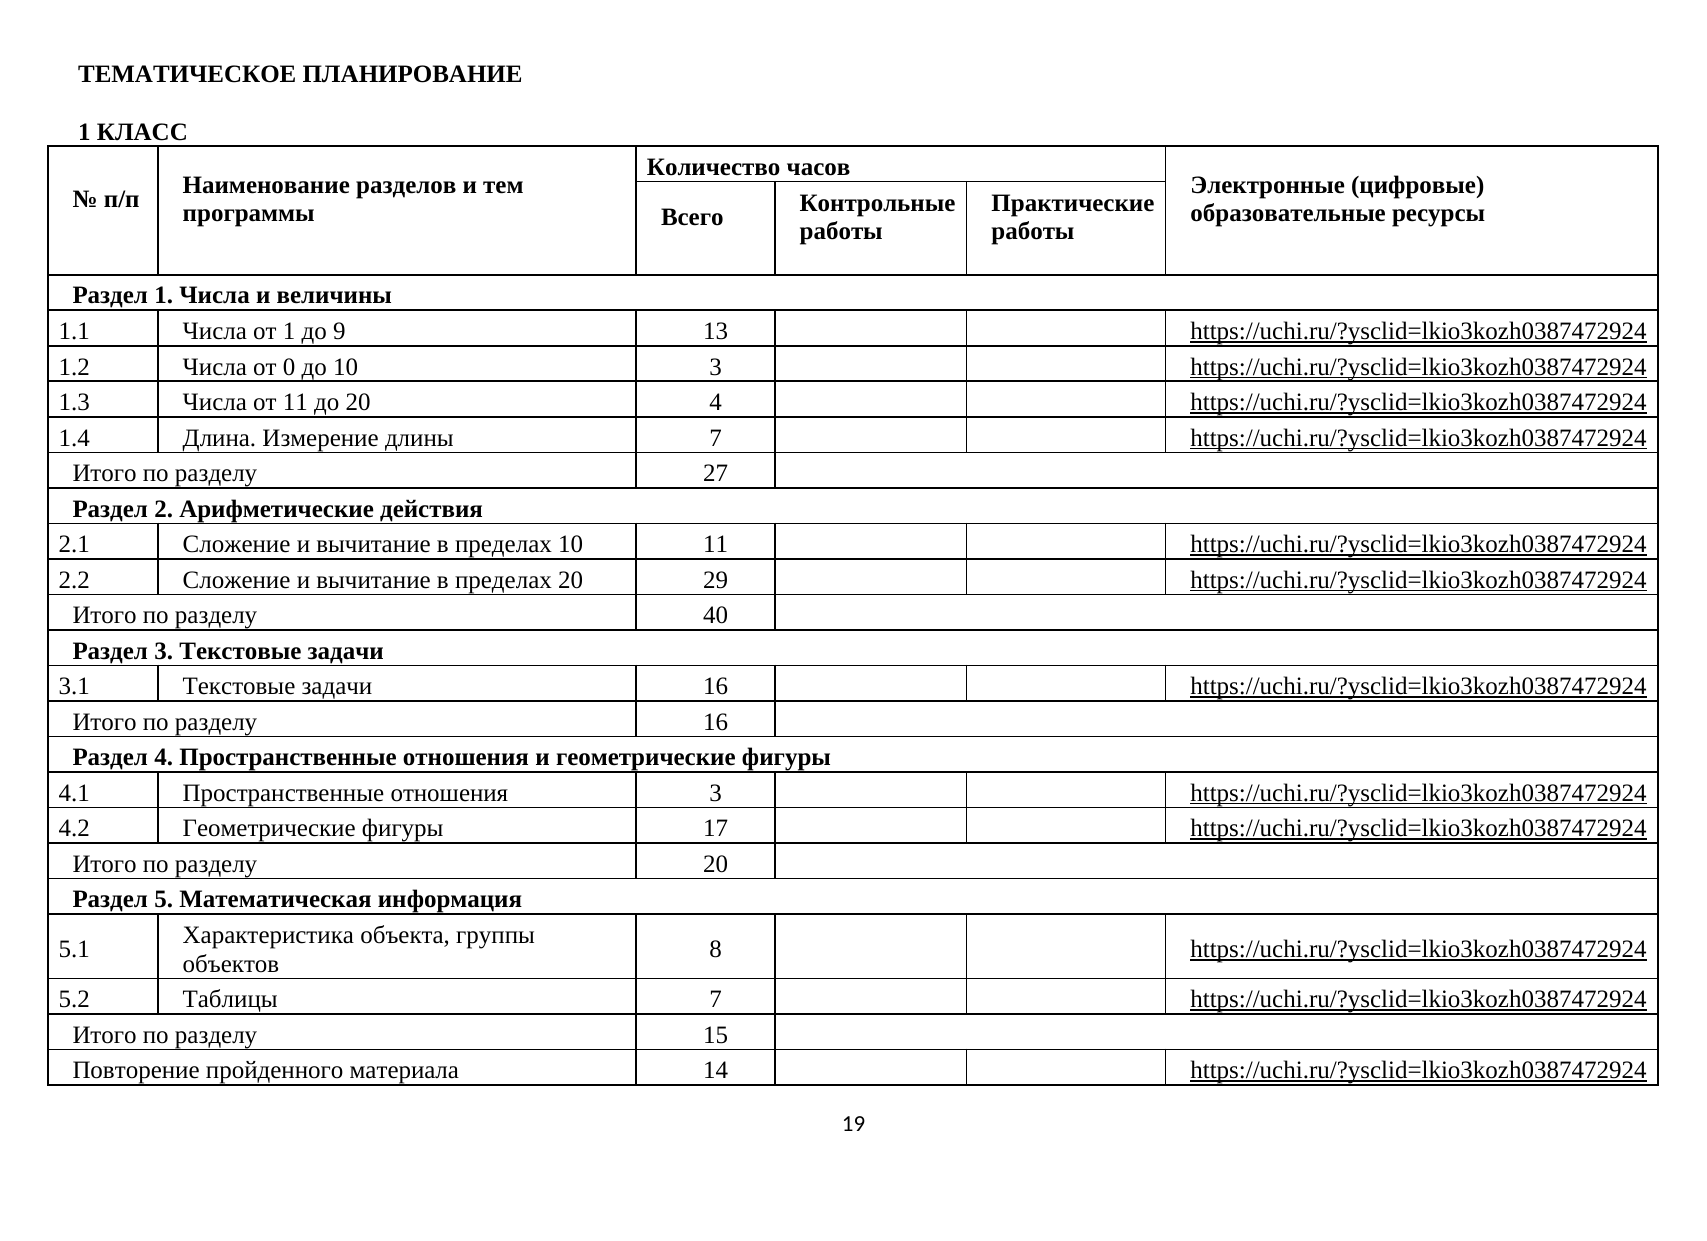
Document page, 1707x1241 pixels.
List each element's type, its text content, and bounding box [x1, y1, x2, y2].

table_cell Длина. Измерение длины [159, 418, 635, 451]
table_cell [967, 524, 1165, 558]
table_cell 16 [637, 702, 774, 736]
text 1 КЛАСС [72, 117, 1647, 145]
table_cell [967, 979, 1165, 1013]
table_header Наименование разделов и тем программы [159, 147, 635, 274]
table_cell Пространственные отношения [159, 773, 635, 807]
table_header Количество часов [637, 147, 1165, 181]
table_cell 3 [637, 347, 774, 380]
table_header № п/п [49, 147, 157, 274]
table_cell 8 [637, 915, 774, 977]
table_cell [776, 524, 966, 558]
table_cell [967, 382, 1165, 416]
table_cell [776, 311, 966, 345]
table_cell Раздел 4. Пространственные отношения и геометрические фигуры [49, 737, 1657, 771]
table_cell 2.1 [49, 524, 157, 558]
table_cell Сложение и вычитание в пределах 20 [159, 560, 635, 593]
table_cell Характеристика объекта, группы объектов [159, 915, 635, 977]
table_cell https://uchi.ru/?ysclid=lkio3kozh0387472924 [1166, 773, 1657, 807]
table_cell [776, 844, 1657, 878]
table_cell Геометрические фигуры [159, 808, 635, 842]
table_cell [967, 915, 1165, 977]
table_cell Контрольные работы [776, 182, 966, 274]
table_cell Итого по разделу [49, 844, 635, 878]
table_cell 17 [637, 808, 774, 842]
table_cell Итого по разделу [49, 595, 635, 629]
table_cell [776, 915, 966, 977]
table_cell [967, 773, 1165, 807]
table_cell 16 [637, 666, 774, 700]
table_cell 20 [637, 844, 774, 878]
table_cell 11 [637, 524, 774, 558]
table_cell Итого по разделу [49, 702, 635, 736]
table_cell 1.2 [49, 347, 157, 380]
table_cell Числа от 11 до 20 [159, 382, 635, 416]
table_cell 27 [637, 453, 774, 487]
table_cell Итого по разделу [49, 1015, 635, 1048]
table_cell https://uchi.ru/?ysclid=lkio3kozh0387472924 [1166, 666, 1657, 700]
table_cell https://uchi.ru/?ysclid=lkio3kozh0387472924 [1166, 311, 1657, 345]
table_cell [776, 1050, 966, 1084]
table_cell 5.1 [49, 915, 157, 977]
table_cell 5.2 [49, 979, 157, 1013]
table_cell 7 [637, 418, 774, 451]
table_cell Всего [637, 182, 774, 274]
table_cell 14 [637, 1050, 774, 1084]
table_cell 1.4 [49, 418, 157, 451]
table_cell [776, 418, 966, 451]
table_cell 4.2 [49, 808, 157, 842]
table_cell Практические работы [967, 182, 1165, 274]
table_cell Текстовые задачи [159, 666, 635, 700]
table_cell https://uchi.ru/?ysclid=lkio3kozh0387472924 [1166, 979, 1657, 1013]
table_cell https://uchi.ru/?ysclid=lkio3kozh0387472924 [1166, 524, 1657, 558]
table_cell Числа от 0 до 10 [159, 347, 635, 380]
table_cell [776, 382, 966, 416]
table_cell Итого по разделу [49, 453, 635, 487]
table_cell [776, 702, 1657, 736]
table_cell https://uchi.ru/?ysclid=lkio3kozh0387472924 [1166, 382, 1657, 416]
table_cell https://uchi.ru/?ysclid=lkio3kozh0387472924 [1166, 347, 1657, 380]
table_cell Раздел 2. Арифметические действия [49, 489, 1657, 522]
table_cell 1.3 [49, 382, 157, 416]
table_cell [776, 453, 1657, 487]
table_cell [776, 666, 966, 700]
table_cell 15 [637, 1015, 774, 1048]
table_cell [967, 1050, 1165, 1084]
table_cell [776, 808, 966, 842]
table_cell [967, 560, 1165, 593]
table_cell 2.2 [49, 560, 157, 593]
text ТЕМАТИЧЕСКОЕ ПЛАНИРОВАНИЕ [72, 59, 1647, 88]
table_cell [967, 808, 1165, 842]
table_cell Раздел 3. Текстовые задачи [49, 631, 1657, 664]
table_cell https://uchi.ru/?ysclid=lkio3kozh0387472924 [1166, 808, 1657, 842]
table_cell 13 [637, 311, 774, 345]
table_cell [776, 560, 966, 593]
table_cell Раздел 5. Математическая информация [49, 879, 1657, 913]
table_cell Раздел 1. Числа и величины [49, 276, 1657, 309]
table_cell [967, 347, 1165, 380]
table_cell 1.1 [49, 311, 157, 345]
table_cell [967, 311, 1165, 345]
table_cell https://uchi.ru/?ysclid=lkio3kozh0387472924 [1166, 560, 1657, 593]
table_cell https://uchi.ru/?ysclid=lkio3kozh0387472924 [1166, 418, 1657, 451]
table_cell [776, 1015, 1657, 1048]
table_cell Сложение и вычитание в пределах 10 [159, 524, 635, 558]
table_cell [776, 979, 966, 1013]
table_cell Повторение пройденного материала [49, 1050, 635, 1084]
table_cell 3.1 [49, 666, 157, 700]
table_header Электронные (цифровые) образовательные ресурсы [1166, 147, 1657, 274]
table_cell 29 [637, 560, 774, 593]
table_cell https://uchi.ru/?ysclid=lkio3kozh0387472924 [1166, 915, 1657, 977]
table_cell [776, 347, 966, 380]
table_cell 4.1 [49, 773, 157, 807]
table_cell [776, 773, 966, 807]
table_cell [967, 418, 1165, 451]
table_cell Числа от 1 до 9 [159, 311, 635, 345]
table_cell Таблицы [159, 979, 635, 1013]
table_cell 40 [637, 595, 774, 629]
table_cell 7 [637, 979, 774, 1013]
table_cell https://uchi.ru/?ysclid=lkio3kozh0387472924 [1166, 1050, 1657, 1084]
table_cell [967, 666, 1165, 700]
table_cell 3 [637, 773, 774, 807]
table_cell 4 [637, 382, 774, 416]
table_cell [776, 595, 1657, 629]
